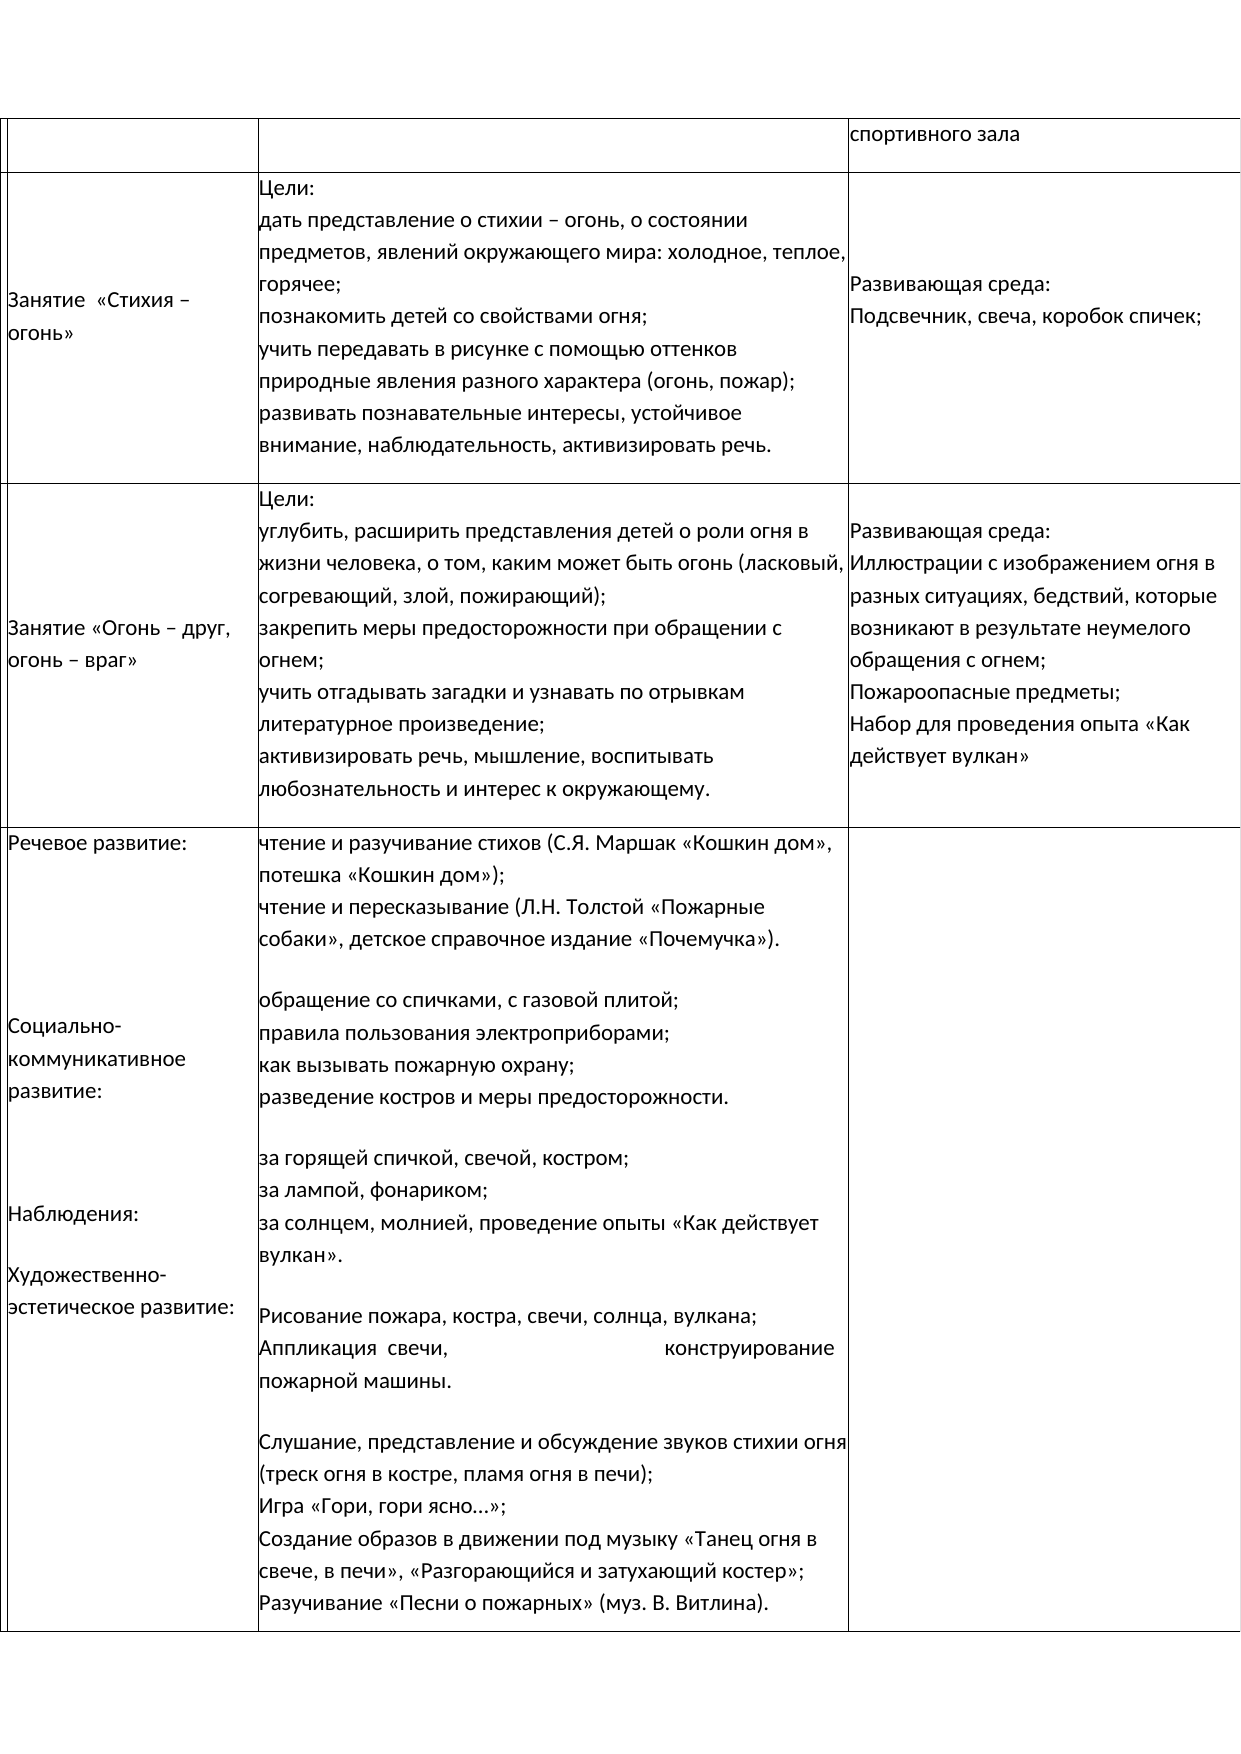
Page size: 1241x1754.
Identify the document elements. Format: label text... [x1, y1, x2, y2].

table_cell [1, 828, 7, 1631]
table_cell [1, 484, 7, 827]
table_cell [1, 119, 7, 172]
table_cell Цели: углубить, расширить представления детей о роли огня в жизни человека, о том, каким может быть огонь (ласковый, согревающий, злой, пожирающий); закрепить меры предосторожности при обращении с огнем; учить отгадывать загадки и узнавать по отрывкам литературное произведение; активизировать речь, мышление, воспитывать любознательность и интерес к окружающему. [259, 484, 848, 827]
table_cell Занятие «Огонь – друг, огонь – враг» [8, 484, 258, 827]
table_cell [8, 828, 258, 1631]
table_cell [849, 119, 1240, 172]
table_cell Занятие «Стихия – огонь» [8, 173, 258, 483]
table_cell Развивающая среда: Подсвечник, свеча, коробок спичек; [849, 173, 1240, 483]
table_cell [259, 119, 848, 172]
table_cell Цели: дать представление о стихии – огонь, о состоянии предметов, явлений окружающего мира: холодное, теплое, горячее; познакомить детей со свойствами огня; учить передавать в рисунке с помощью оттенков природные явления разного характера (огонь, пожар); развивать познавательные интересы, устойчивое внимание, наблюдательность, активизировать речь. [259, 173, 848, 483]
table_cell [8, 119, 258, 172]
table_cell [849, 828, 1240, 1631]
table_cell Развивающая среда: Иллюстрации с изображением огня в разных ситуациях, бедствий, которые возникают в результате неумелого обращения с огнем; Пожароопасные предметы; Набор для проведения опыта «Как действует вулкан» [849, 484, 1240, 827]
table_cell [259, 828, 848, 1631]
